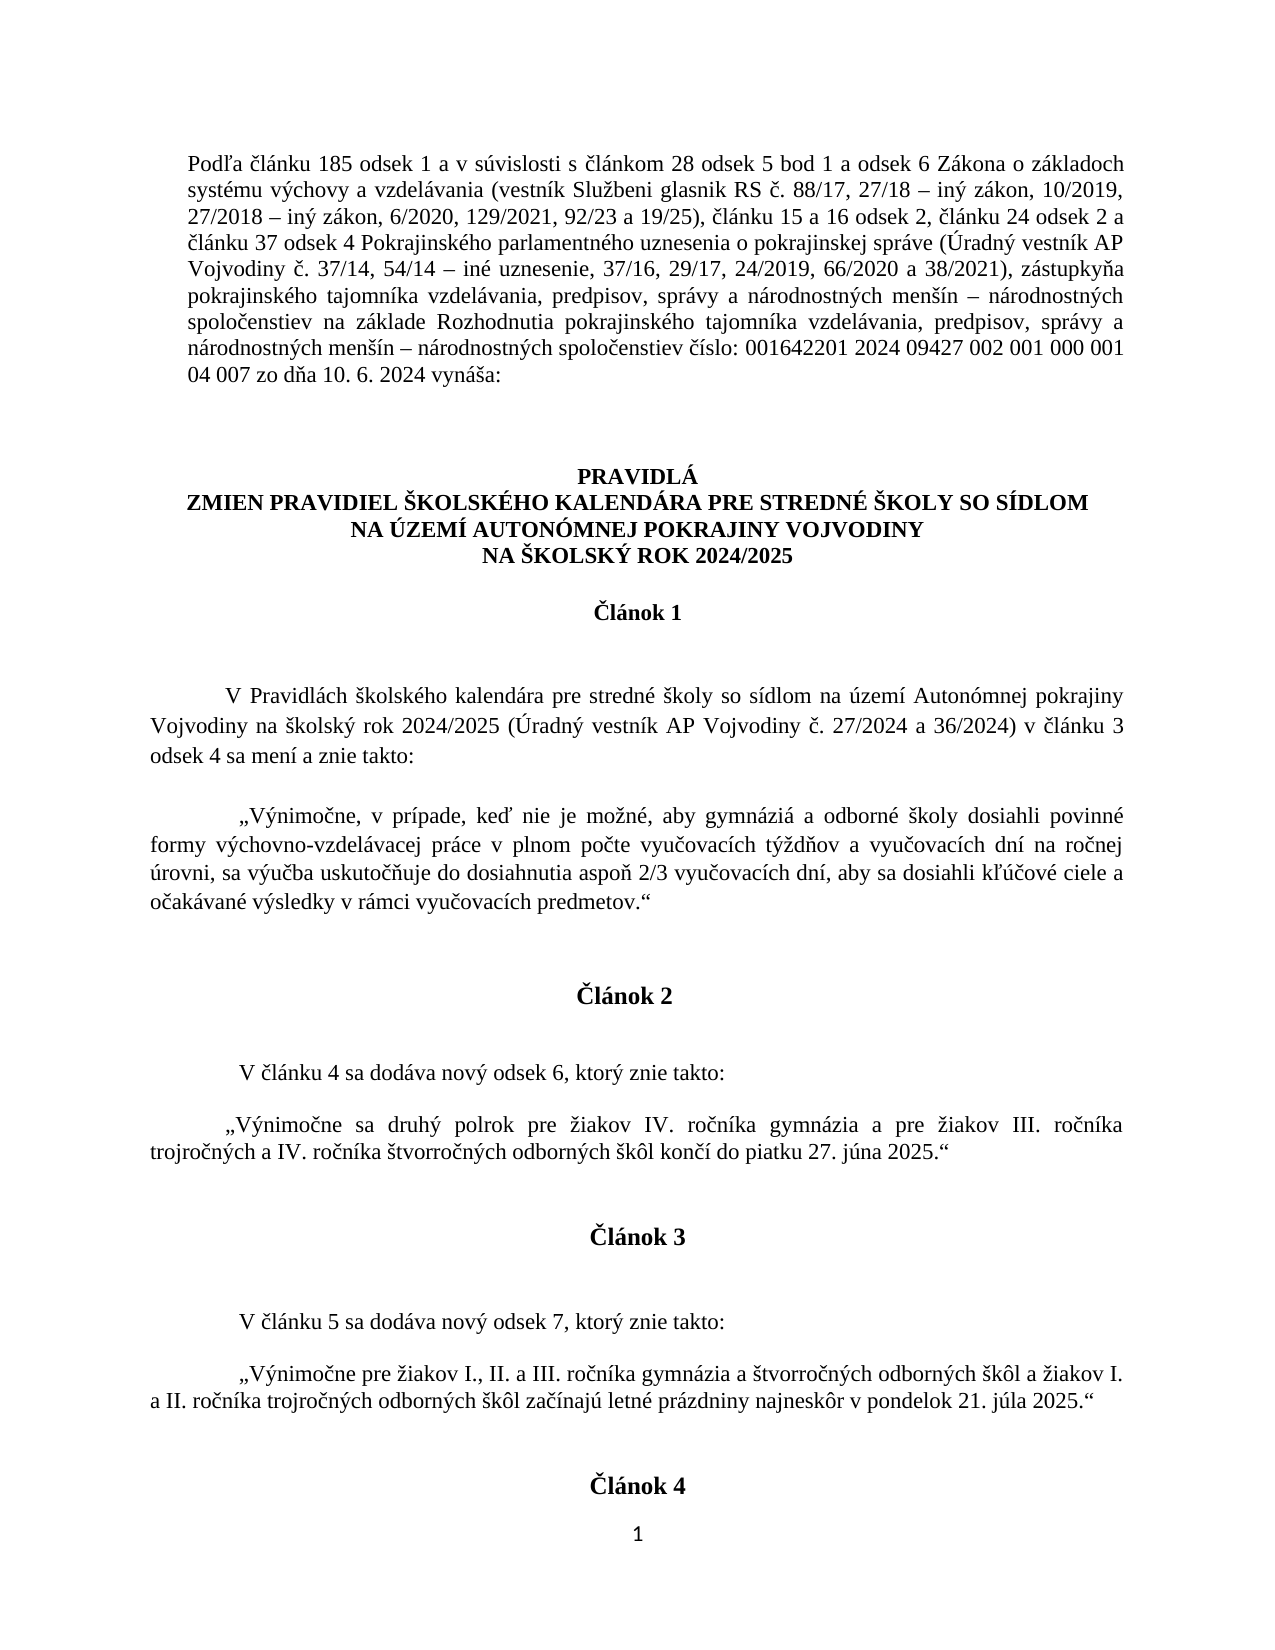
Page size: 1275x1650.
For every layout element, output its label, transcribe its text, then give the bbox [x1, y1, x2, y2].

text ZMIEN PRAVIDIEL ŠKOLSKÉHO KALENDÁRA PRE STREDNÉ ŠKOLY SO SÍDLOM NA ÚZEMÍ AUTONÓMNEJ POKRAJINY VOJVODINY NA ŠKOLSKÝ ROK 2024/2025 [150, 489, 1125, 568]
text „Výnimočne sa druhý polrok pre žiakov IV. ročníka gymnázia a pre žiakov III. ročníka trojročných a IV. ročníka štvorročných odborných škôl končí do piatku 27. júna 2025.“ [150, 1111, 1125, 1164]
text Článok 3 [150, 1222, 1125, 1250]
text Článok 4 [150, 1471, 1125, 1499]
text V článku 5 sa dodáva nový odsek 7, ktorý znie takto: [150, 1308, 1125, 1334]
text „Výnimočne, v prípade, keď nie je možné, aby gymnáziá a odborné školy dosiahli povinné formy výchovno-vzdelávacej práce v plnom počte vyučovacích týždňov a vyučovacích dní na ročnej úrovni, sa výučba uskutočňuje do dosiahnutia aspoň 2/3 vyučovacích dní, aby sa dosiahli kľúčové ciele a očakávané výsledky v rámci vyučovacích predmetov.“ [150, 803, 1125, 914]
text Článok 1 [150, 599, 1125, 625]
text Podľa článku 185 odsek 1 a v súvislosti s článkom 28 odsek 5 bod 1 a odsek 6 Zákona o základoch systému výchovy a vzdelávania (vestník Službeni glasnik RS č. 88/17, 27/18 – iný zákon, 10/2019, 27/2018 – iný zákon, 6/2020, 129/2021, 92/23 a 19/25), článku 15 a 16 odsek 2, článku 24 odsek 2 a článku 37 odsek 4 Pokrajinského parlamentného uznesenia o pokrajinskej správe (Úradný vestník AP Vojvodiny č. 37/14, 54/14 – iné uznesenie, 37/16, 29/17, 24/2019, 66/2020 a 38/2021), zástupkyňa pokrajinského tajomníka vzdelávania, predpisov, správy a národnostných menšín – národnostných spoločenstiev na základe Rozhodnutia pokrajinského tajomníka vzdelávania, predpisov, správy a národnostných menšín – národnostných spoločenstiev číslo: 001642201 2024 09427 002 001 000 001 04 007 zo dňa 10. 6. 2024 vynáša: [187, 150, 1125, 387]
text V článku 4 sa dodáva nový odsek 6, ktorý znie takto: [150, 1059, 1125, 1085]
text PRAVIDLÁ [150, 463, 1125, 489]
text V Pravidlách školského kalendára pre stredné školy so sídlom na území Autonómnej pokrajiny Vojvodiny na školský rok 2024/2025 (Úradný vestník AP Vojvodiny č. 27/2024 a 36/2024) v článku 3 odsek 4 sa mení a znie takto: [150, 682, 1125, 768]
text „Výnimočne pre žiakov I., II. a III. ročníka gymnázia a štvorročných odborných škôl a žiakov I. a II. ročníka trojročných odborných škôl začínajú letné prázdniny najneskôr v pondelok 21. júla 2025.“ [150, 1361, 1125, 1413]
text Článok 2 [150, 981, 1125, 1009]
